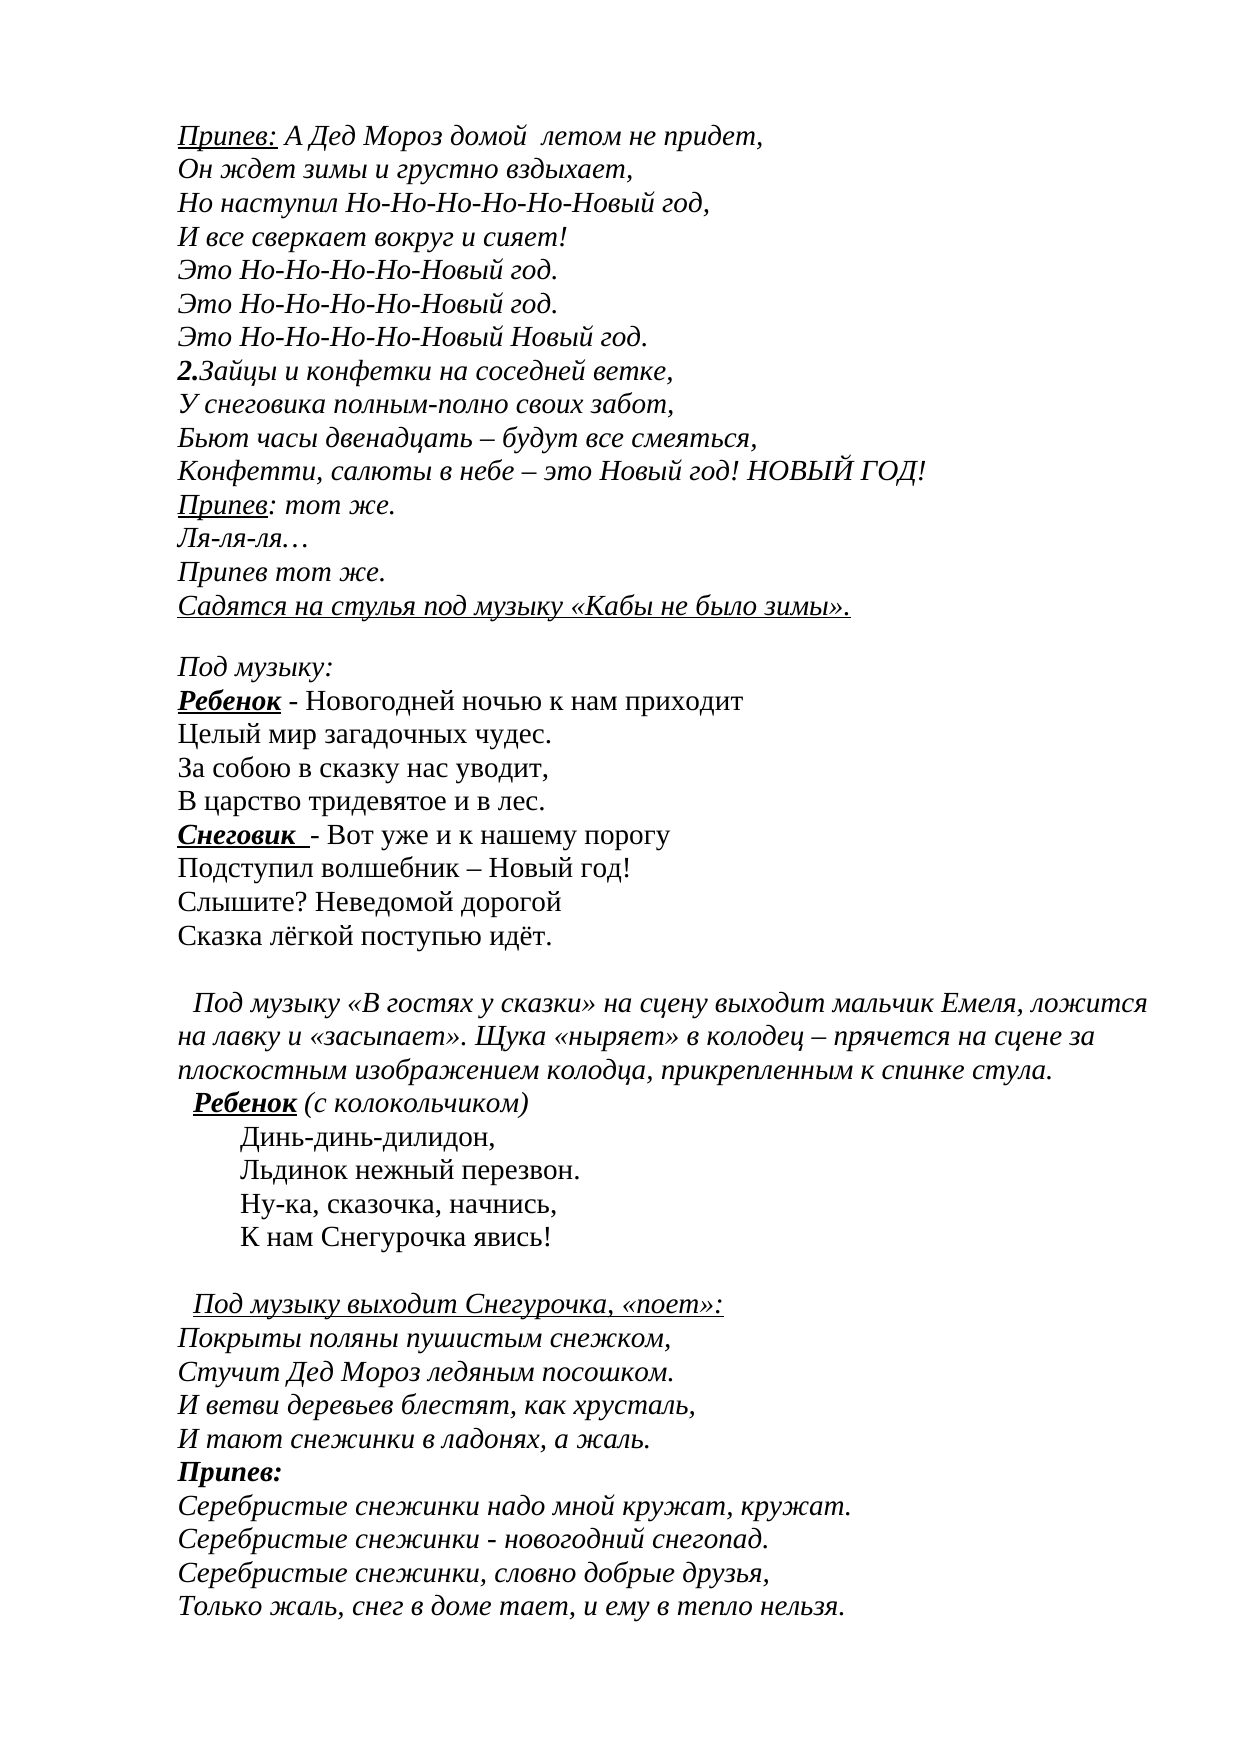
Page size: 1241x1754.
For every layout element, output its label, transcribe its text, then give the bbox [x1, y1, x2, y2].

text Конфетти, салюты в небе – это Новый год! НОВЫЙ ГОД! [177, 453, 1152, 487]
text Это Но-Но-Но-Но-Новый год. [177, 286, 1152, 319]
text Под музыку выходит Снегурочка, «поет»: [177, 1287, 1152, 1320]
text Целый мир загадочных чудес. За собою в сказку нас уводит, [177, 716, 1152, 783]
text Бьют часы двенадцать – будут все смеяться, [177, 420, 1152, 453]
text Садятся на стулья под музыку «Кабы не было зимы». [177, 588, 1152, 621]
text Подступил волшебник – Новый год! Слышите? Неведомой дорогой [177, 851, 1152, 918]
text Под музыку «В гостях у сказки» на сцену выходит мальчик Емеля, ложится на лавку и «засыпает». Щука «ныряет» в колодец – прячется на сцене за плоскостным изображением колодца, прикрепленным к спинке стула. [177, 985, 1152, 1085]
text Ребенок (с колокольчиком) [177, 1085, 1152, 1119]
text Покрыты поляны пушистым снежком, Стучит Дед Мороз ледяным посошком. И ветви деревьев блестят, как хрусталь, И тают снежинки в ладонях, а жаль. Припев: Серебристые снежинки надо мной кружат, кружат. Серебристые снежинки - новогодний снегопад. Серебристые снежинки, словно добрые друзья, Только жаль, снег в доме тает, и ему в тепло нельзя. [177, 1320, 1152, 1622]
text Он ждет зимы и грустно вздыхает, [177, 152, 1152, 185]
text 2.Зайцы и конфетки на соседней ветке, [177, 353, 1152, 386]
text Это Но-Но-Но-Но-Новый Новый год. [177, 319, 1152, 353]
text Под музыку: [177, 649, 1152, 683]
text Но наступил Но-Но-Но-Но-Но-Новый год, [177, 185, 1152, 219]
text Припев: тот же. [177, 487, 1152, 521]
text К нам Снегурочка явись! [240, 1219, 1089, 1253]
text Припев: А Дед Мороз домой летом не придет, [177, 118, 1152, 152]
text Льдинок нежный перезвон. [240, 1152, 1089, 1186]
text В царство тридевятое и в лес. Снеговик - Вот уже и к нашему порогу [177, 783, 1152, 851]
text У снеговика полным-полно своих забот, [177, 386, 1152, 420]
text Ребенок - Новогодней ночью к нам приходит [177, 683, 1152, 716]
text Ну-ка, сказочка, начнись, [240, 1186, 1089, 1219]
text И все сверкает вокруг и сияет! [177, 219, 1152, 252]
text Динь-динь-дилидон, [240, 1119, 1089, 1152]
text Это Но-Но-Но-Но-Новый год. [177, 252, 1152, 286]
text Сказка лёгкой поступью идёт. [177, 918, 1152, 951]
text Ля-ля-ля… [177, 521, 1152, 554]
text Припев тот же. [177, 554, 1152, 588]
